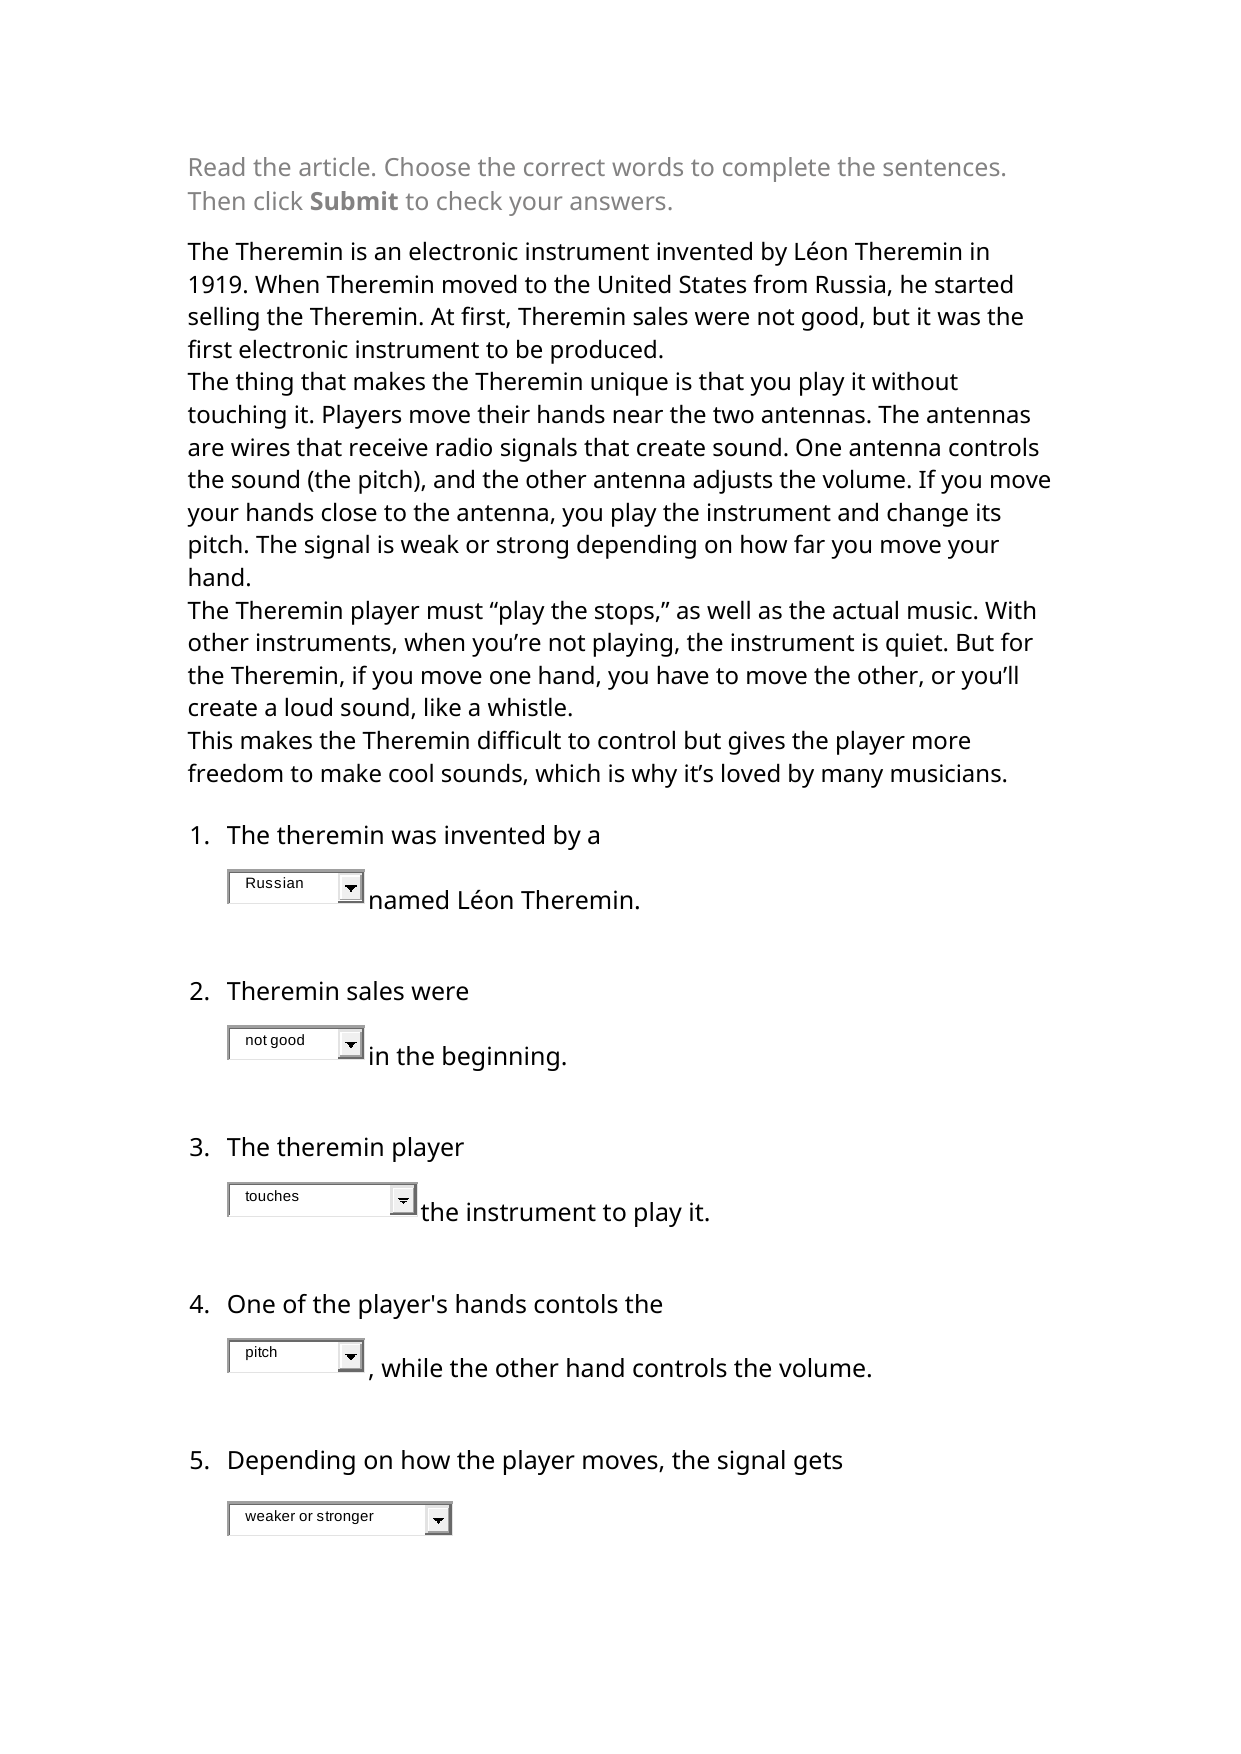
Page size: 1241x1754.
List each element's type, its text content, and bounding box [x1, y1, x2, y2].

text in the beginning. [227, 1023, 1053, 1086]
list Depending on how the player moves, the signal gets [189, 1414, 1053, 1477]
text named Léon Theremin. [227, 867, 1053, 930]
text , while the other hand controls the volume. [227, 1336, 1053, 1398]
list One of the player's hands contols the [189, 1258, 1053, 1320]
text The Theremin is an electronic instrument invented by Léon Theremin in 1919. When Theremin moved to the United States from Russia, he started selling the Theremin. At first, Theremin sales were not good, but it was the first electronic instrument to be produced. The thing that makes the Theremin unique is that you play it without touching it. Players move their hands near the two antennas. The antennas are wires that receive radio signals that create sound. One antenna controls the sound (the pitch), and the other antenna adjusts the volume. If you move your hands close to the antenna, you play the instrument and change its pitch. The signal is weak or strong depending on how far you move your hand. The Theremin player must “play the stops,” as well as the actual music. With other instruments, when you’re not playing, the instrument is quiet. But for the Theremin, if you move one hand, you have to move the other, or you’ll create a loud sound, like a whistle. This makes the Theremin difficult to control but gives the player more freedom to make cool sounds, which is why it’s loved by many musicians. [187, 235, 1053, 789]
list The theremin player [189, 1102, 1053, 1164]
text Read the article. Choose the correct words to complete the sentences. Then click Submit to check your answers. [187, 150, 1053, 218]
text the instrument to play it. [227, 1180, 1053, 1242]
list Theremin sales were [189, 945, 1053, 1008]
list The theremin was invented by a [189, 789, 1053, 852]
